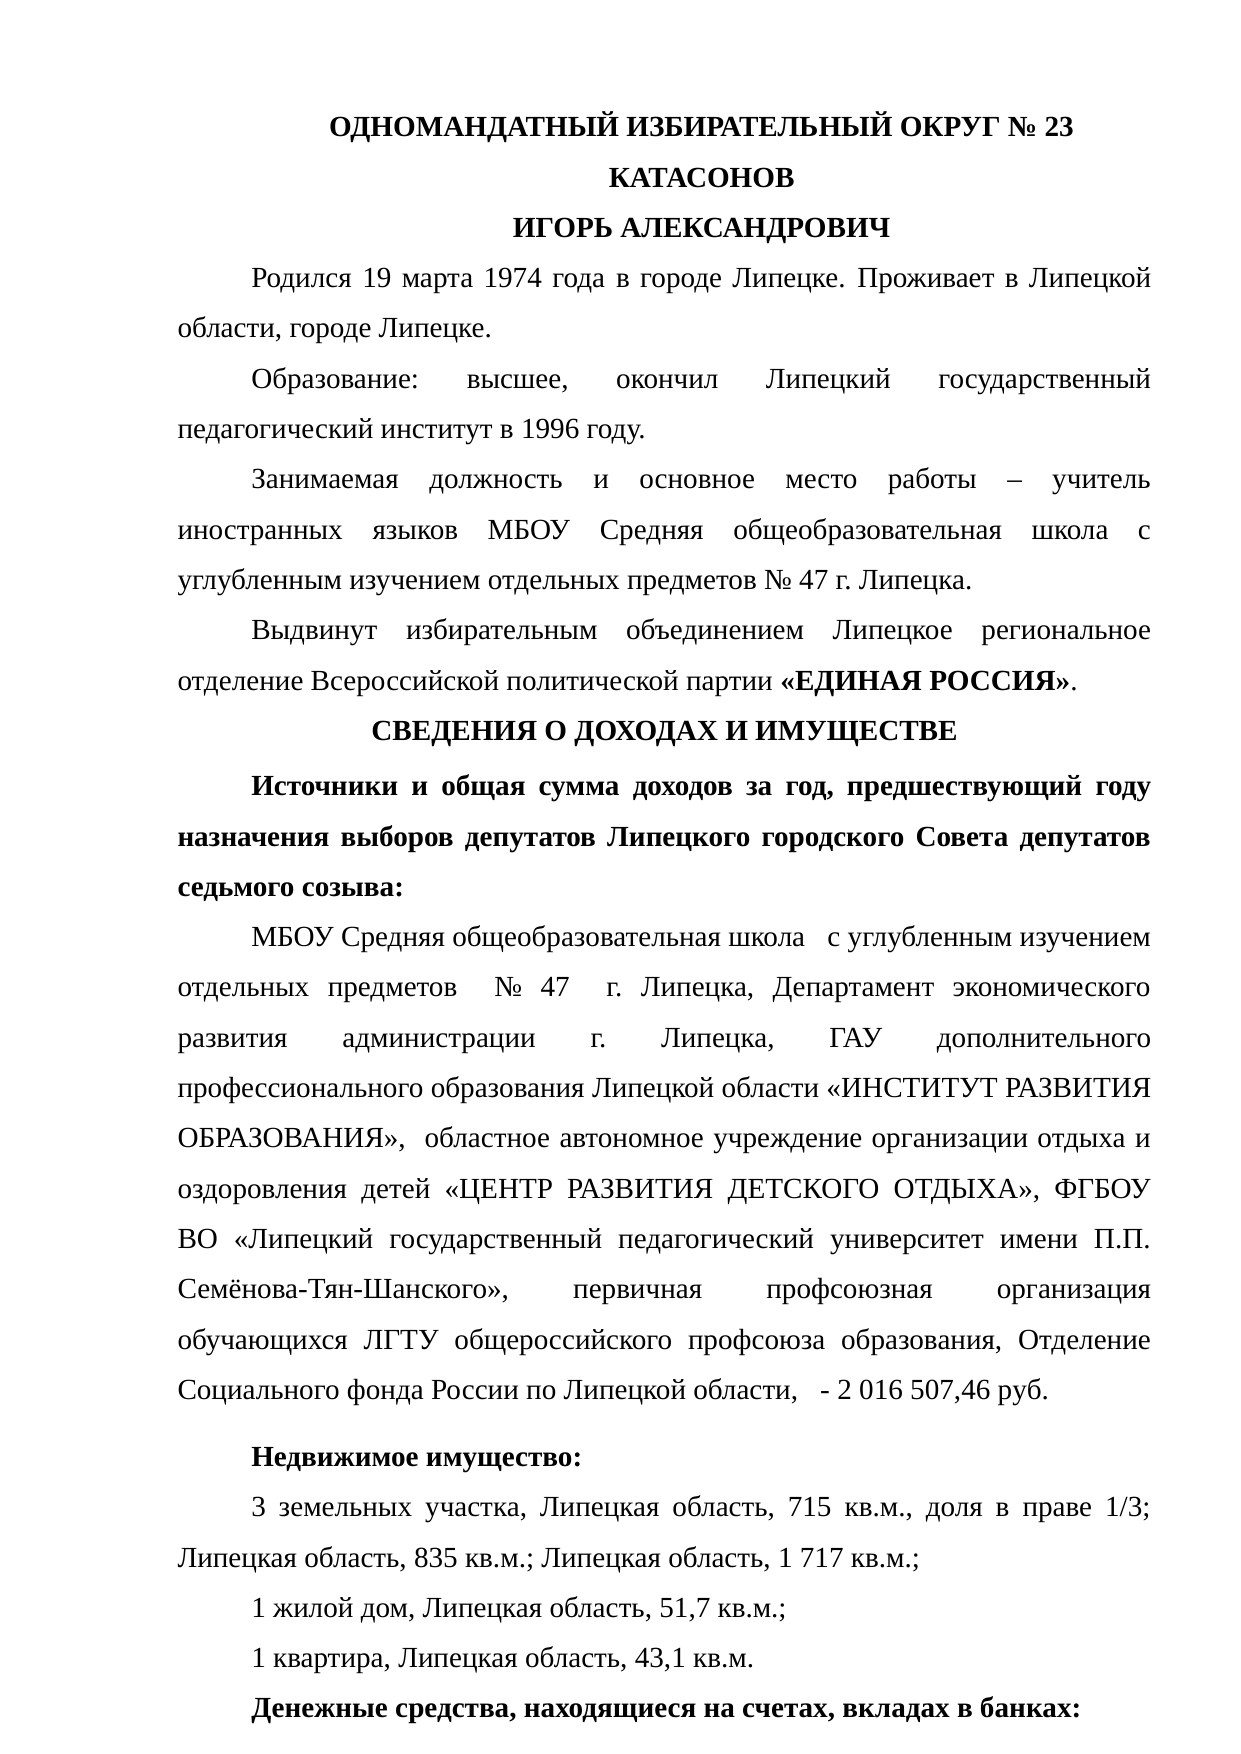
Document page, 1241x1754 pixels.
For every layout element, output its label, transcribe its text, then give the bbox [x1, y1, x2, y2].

text Выдвинут избирательным объединением Липецкое региональное отделение Всероссийской политической партии «ЕДИНАЯ РОССИЯ». [177, 612, 1152, 696]
text 1 жилой дом, Липецкая область, 51,7 кв.м.; [177, 1590, 1152, 1623]
text КАТАСОНОВ [177, 160, 1152, 193]
text Недвижимое имущество: [177, 1439, 1152, 1473]
text Занимаемая должность и основное место работы – учитель иностранных языков МБОУ Средняя общеобразовательная школа с углубленным изучением отдельных предметов № 47 г. Липецка. [177, 462, 1152, 596]
text ИГОРЬ АЛЕКСАНДРОВИЧ [177, 210, 1152, 243]
text МБОУ Средняя общеобразовательная школа с углубленным изучением отдельных предметов № 47 г. Липецка, Департамент экономического развития администрации г. Липецка, ГАУ дополнительного профессионального образования Липецкой области «ИНСТИТУТ РАЗВИТИЯ ОБРАЗОВАНИЯ», областное автономное учреждение организации отдыха и оздоровления детей «ЦЕНТР РАЗВИТИЯ ДЕТСКОГО ОТДЫХА», ФГБОУ ВО «Липецкий государственный педагогический университет имени П.П. Семёнова-Тян-Шанского», первичная профсоюзная организация обучающихся ЛГТУ общероссийского профсоюза образования, Отделение Социального фонда России по Липецкой области, - 2 016 507,46 руб. [177, 919, 1152, 1406]
text Образование: высшее, окончил Липецкий государственный педагогический институт в 1996 году. [177, 361, 1152, 445]
text 1 квартира, Липецкая область, 43,1 кв.м. [177, 1640, 1152, 1674]
text ОДНОМАНДАТНЫЙ ИЗБИРАТЕЛЬНЫЙ ОКРУГ № 23 [177, 109, 1152, 143]
text СВЕДЕНИЯ О ДОХОДАХ И ИМУЩЕСТВЕ [177, 713, 1152, 747]
text Родился 19 марта 1974 года в городе Липецке. Проживает в Липецкой области, городе Липецке. [177, 260, 1152, 344]
text 3 земельных участка, Липецкая область, 715 кв.м., доля в праве 1/3; Липецкая область, 835 кв.м.; Липецкая область, 1 717 кв.м.; [177, 1489, 1152, 1573]
text Источники и общая сумма доходов за год, предшествующий году назначения выборов депутатов Липецкого городского Совета депутатов седьмого созыва: [177, 768, 1152, 902]
text Денежные средства, находящиеся на счетах, вкладах в банках: [177, 1691, 1152, 1724]
